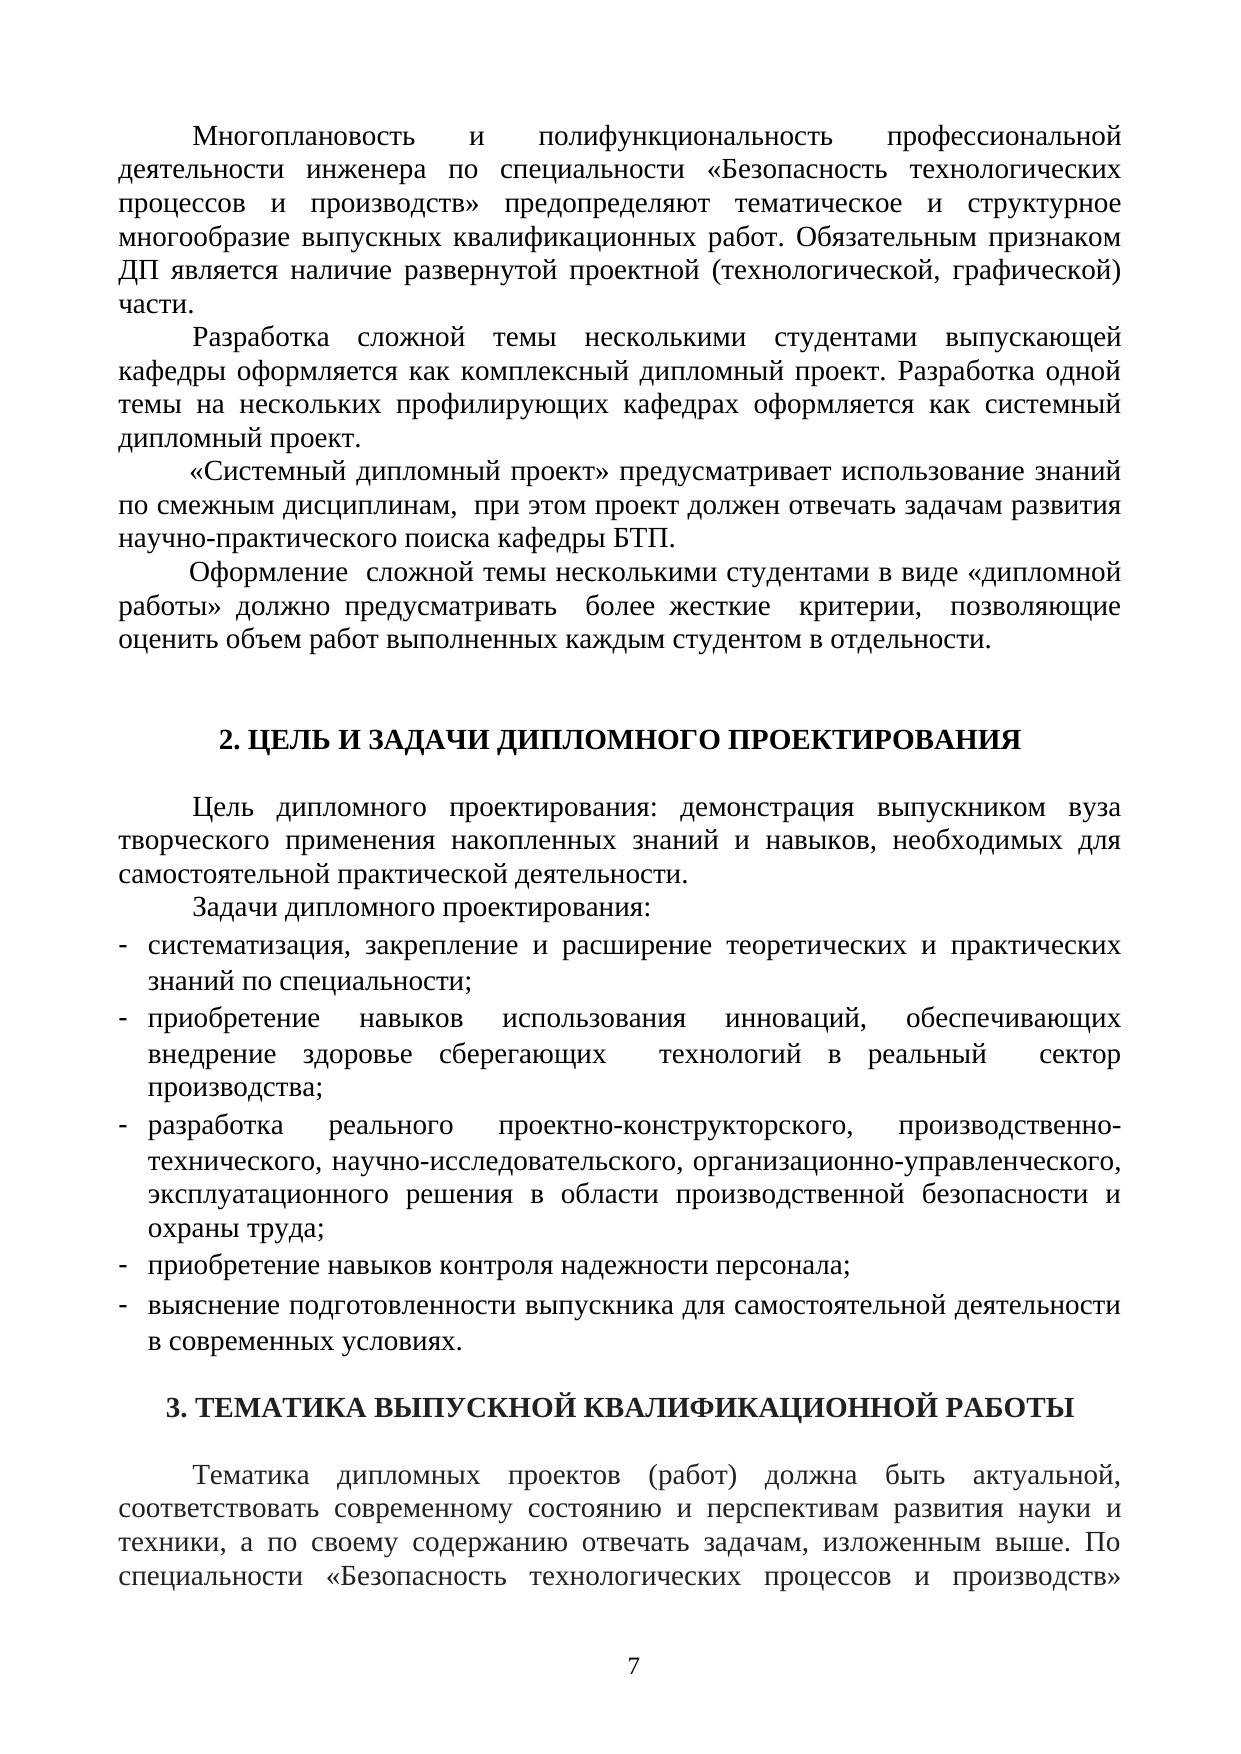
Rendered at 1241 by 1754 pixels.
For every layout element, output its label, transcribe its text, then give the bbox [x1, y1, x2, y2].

text Оформление сложной темы несколькими студентами в виде «дипломной работы» должно предусматривать более жесткие критерии, позволяющие оценить объем работ выполненных каждым студентом в отдельности. [118, 554, 1122, 655]
list выяснение подготовленности выпускника для самостоятельной деятельности в современных условиях. [118, 1283, 1122, 1356]
list приобретение навыков использования инноваций, обеспечивающих внедрение здоровье сберегающих технологий в реальный сектор производства; [118, 996, 1122, 1103]
text 2. Цель и задачи дипломного проектирования [118, 722, 1122, 755]
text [118, 1457, 1122, 1591]
text Разработка сложной темы несколькими студентами выпускающей кафедры оформляется как комплексный дипломный проект. Разработка одной темы на нескольких профилирующих кафедрах оформляется как системный дипломный проект. [118, 319, 1122, 453]
text «Системный дипломный проект» предусматривает использование знаний по смежным дисциплинам, при этом проект должен отвечать задачам развития научно-практического поиска кафедры БТП. [118, 453, 1122, 554]
text 3. Тематика выпускной квалификационной работы [118, 1390, 1122, 1423]
list приобретение навыков контроля надежности персонала; [118, 1243, 1122, 1283]
text Задачи дипломного проектирования: [118, 889, 1122, 923]
text Цель дипломного проектирования: демонстрация выпускником вуза творческого применения накопленных знаний и навыков, необходимых для самостоятельной практической деятельности. [118, 789, 1122, 889]
list систематизация, закрепление и расширение теоретических и практических знаний по специальности; [118, 923, 1122, 996]
text Многоплановость и полифункциональность профессиональной деятельности инженера по специальности «Безопасность технологических процессов и производств» предопределяют тематическое и структурное многообразие выпускных квалификационных работ. Обязательным признаком ДП является наличие развернутой проектной (технологической, графической) части. [118, 118, 1122, 319]
list разработка реального проектно-конструкторского, производственно-технического, научно-исследовательского, организационно-управленческого, эксплуатационного решения в области производственной безопасности и охраны труда; [118, 1103, 1122, 1243]
